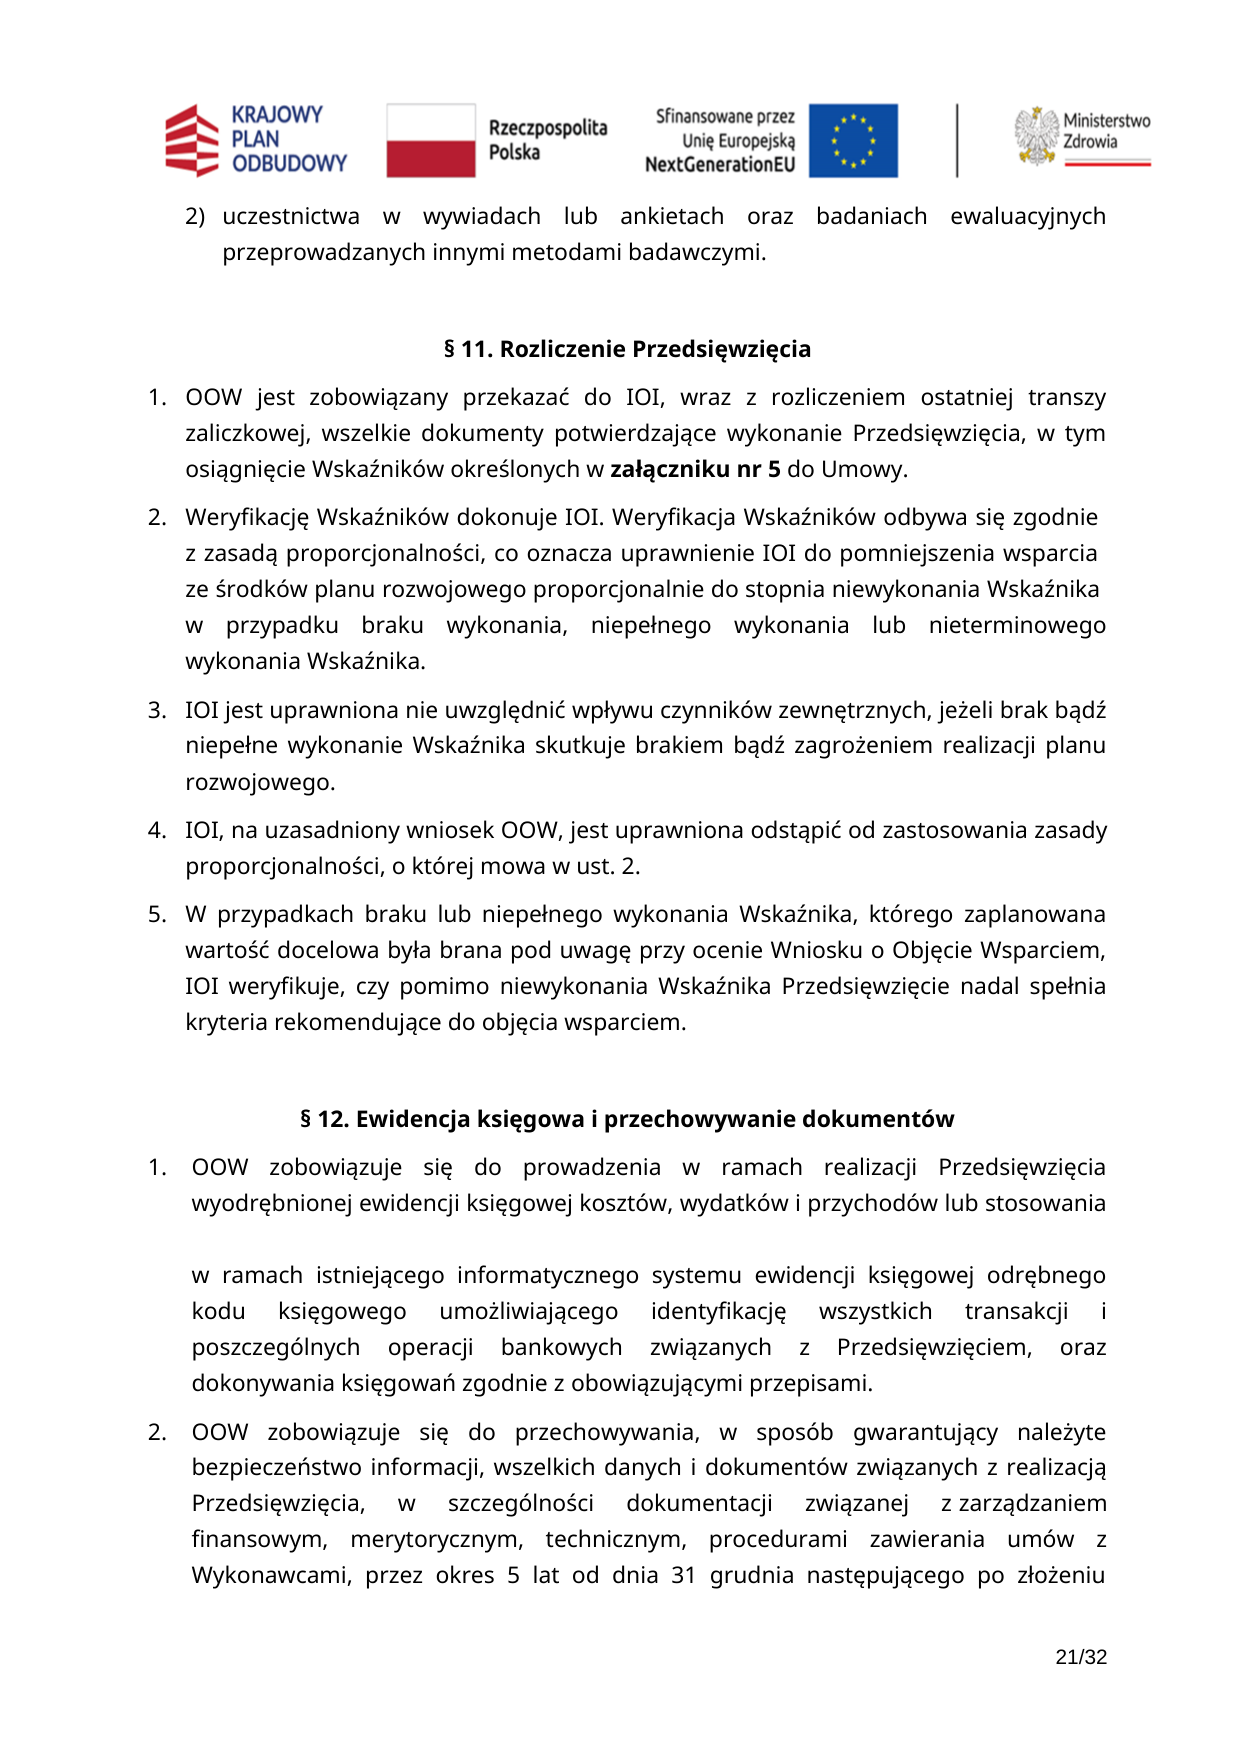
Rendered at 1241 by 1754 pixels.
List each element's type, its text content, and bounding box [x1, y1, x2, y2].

text § 11. Rozliczenie Przedsięwzięcia [148, 333, 515, 364]
text § 12. Ewidencja księgowa i przechowywanie dokumentów [148, 1103, 1107, 1134]
picture [147, 73, 1172, 200]
list W przypadkach braku lub niepełnego wykonania Wskaźnika, którego zaplanowana wartość docelowa była brana pod uwagę przy ocenie Wniosku o Objęcie Wsparciem, IOI weryfikuje, czy pomimo niewykonania Wskaźnika Przedsięwzięcie nadal spełnia kryteria rekomendujące do objęcia wsparciem. [148, 898, 1107, 1037]
list OOW zobowiązuje się do prowadzenia w ramach realizacji Przedsięwzięcia wyodrębnionej ewidencji księgowej kosztów, wydatków i przychodów lub stosowania w ramach istniejącego informatycznego systemu ewidencji księgowej odrębnego kodu księgowego umożliwiającego identyfikację wszystkich transakcji i poszczególnych operacji bankowych związanych z Przedsięwzięciem, oraz dokonywania księgowań zgodnie z obowiązującymi przepisami. [148, 1151, 1107, 1398]
list IOI, na uzasadniony wniosek OOW, jest uprawniona odstąpić od zastosowania zasady proporcjonalności, o której mowa w ust. 2. [148, 814, 1107, 881]
list OOW jest zobowiązany przekazać do IOI, wraz z rozliczeniem ostatniej transzy zaliczkowej, wszelkie dokumenty potwierdzające wykonanie Przedsięwzięcia, w tym osiągnięcie Wskaźników określonych w załączniku nr 5 do Umowy. [148, 381, 1107, 484]
text § 11. Rozliczenie Przedsięwzięcia [626, 333, 1107, 364]
list Weryfikację Wskaźników dokonuje IOI. Weryfikacja Wskaźników odbywa się zgodnie z zasadą proporcjonalności, co oznacza uprawnienie IOI do pomniejszenia wsparcia ze środków planu rozwojowego proporcjonalnie do stopnia niewykonania Wskaźnika w przypadku braku wykonania, niepełnego wykonania lub nieterminowego wykonania Wskaźnika. [148, 501, 1107, 676]
list IOI jest uprawniona nie uwzględnić wpływu czynników zewnętrznych, jeżeli brak bądź niepełne wykonanie Wskaźnika skutkuje brakiem bądź zagrożeniem realizacji planu rozwojowego. [148, 693, 1107, 797]
list uczestnictwa w wywiadach lub ankietach oraz badaniach ewaluacyjnych przeprowadzanych innymi metodami badawczymi. [185, 200, 1107, 267]
